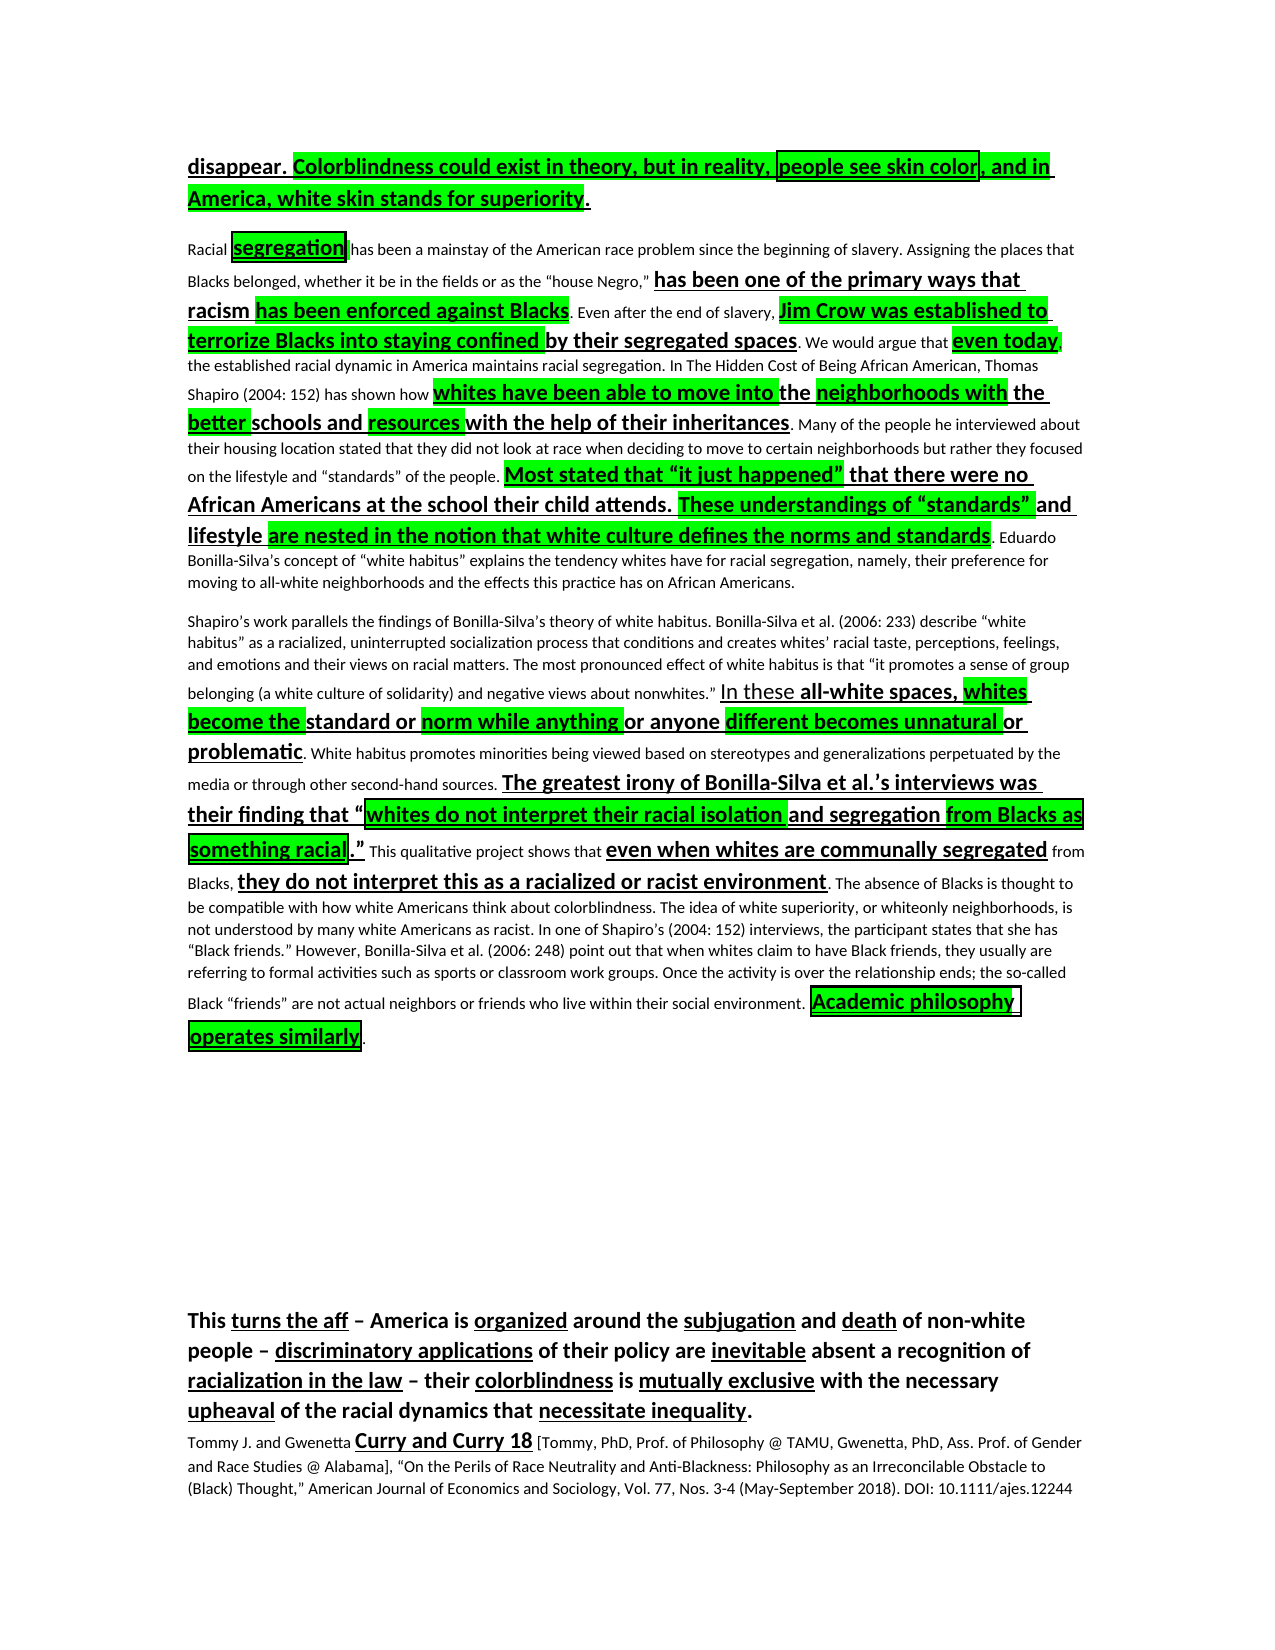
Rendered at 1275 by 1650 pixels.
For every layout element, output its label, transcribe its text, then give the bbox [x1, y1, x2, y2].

text Tommy J. and Gwenetta Curry and Curry 18 [Tommy, PhD, Prof. of Philosophy @ TAMU, Gwenetta, PhD, Ass. Prof. of Gender and Race Studies @ Alabama], “On the Perils of Race Neutrality and Anti-Blackness: Philosophy as an Irreconcilable Obstacle to (Black) Thought,” American Journal of Economics and Sociology, Vol. 77, Nos. 3-4 (May-September 2018). DOI: 10.1111/ajes.12244 [187, 1427, 1087, 1498]
text This turns the aff – America is organized around the subjugation and death of non-white people – discriminatory applications of their policy are inevitable absent a recognition of racialization in the law – their colorblindness is mutually exclusive with the necessary upheaval of the racial dynamics that necessitate inequality. [187, 1306, 1087, 1424]
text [187, 150, 1087, 212]
text Shapiro’s work parallels the findings of Bonilla-Silva’s theory of white habitus. Bonilla-Silva et al. (2006: 233) describe “white habitus” as a racialized, uninterrupted socialization process that conditions and creates whites’ racial taste, perceptions, feelings, and emotions and their views on racial matters. The most pronounced effect of white habitus is that “it promotes a sense of group belonging (a white culture of solidarity) and negative views about nonwhites.” In these all-white spaces, whites become the standard or norm while anything or anyone different becomes unnatural or problematic. White habitus promotes minorities being viewed based on stereotypes and generalizations perpetuated by the media or through other second-hand sources. The greatest irony of Bonilla-Silva et al.’s interviews was their finding that “whites do not interpret their racial isolation and segregation from Blacks as something racial.” This qualitative project shows that even when whites are communally segregated from Blacks, they do not interpret this as a racialized or racist environment. The absence of Blacks is thought to be compatible with how white Americans think about colorblindness. The idea of white superiority, or whiteonly neighborhoods, is not understood by many white Americans as racist. In one of Shapiro’s (2004: 152) interviews, the participant states that she has “Black friends.” However, Bonilla-Silva et al. (2006: 248) point out that when whites claim to have Black friends, they usually are referring to formal activities such as sports or classroom work groups. Once the activity is over the relationship ends; the so-called Black “friends” are not actual neighbors or friends who live within their social environment. Academic philosophy operates similarly. [187, 611, 1087, 1052]
text Racial segregation has been a mainstay of the American race problem since the beginning of slavery. Assigning the places that Blacks belonged, whether it be in the fields or as the “house Negro,” has been one of the primary ways that racism has been enforced against Blacks. Even after the end of slavery, Jim Crow was established to terrorize Blacks into staying confined by their segregated spaces. We would argue that even today, the established racial dynamic in America maintains racial segregation. In The Hidden Cost of Being African American, Thomas Shapiro (2004: 152) has shown how whites have been able to move into the neighborhoods with the better schools and resources with the help of their inheritances. Many of the people he interviewed about their housing location stated that they did not look at race when deciding to move to certain neighborhoods but rather they focused on the lifestyle and “standards” of the people. Most stated that “it just happened” that there were no African Americans at the school their child attends. These understandings of “standards” and lifestyle are nested in the notion that white culture defines the norms and standards. Eduardo Bonilla-Silva’s concept of “white habitus” explains the tendency whites have for racial segregation, namely, their preference for moving to all-white neighborhoods and the effects this practice has on African Americans. [187, 231, 1087, 593]
